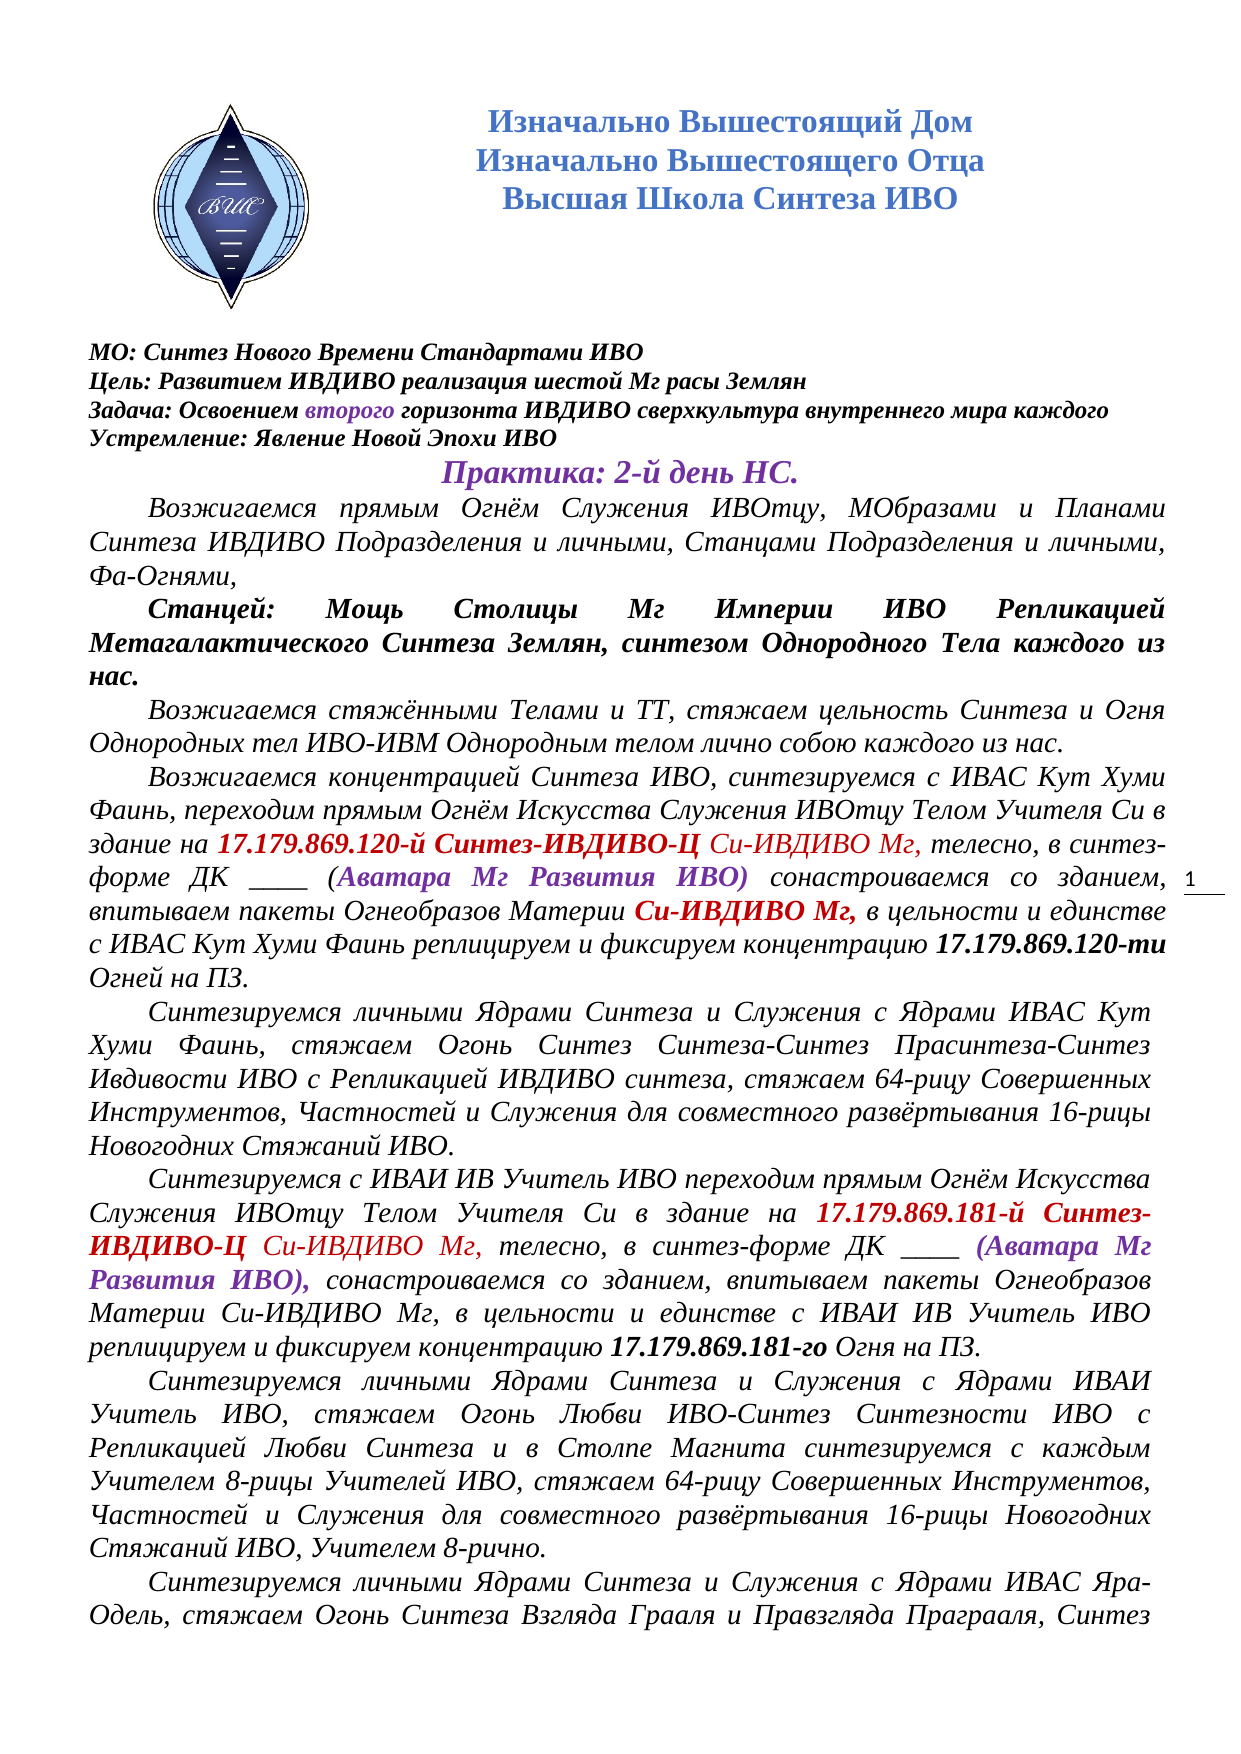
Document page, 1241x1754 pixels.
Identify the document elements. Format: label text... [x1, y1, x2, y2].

text Синтезируемся с ИВАИ ИВ Учитель ИВО переходим прямым Огнём Искусства Служения ИВОтцу Телом Учителя Си в здание на 17.179.869.181-й Синтез-ИВДИВО-Ц Си-ИВДИВО Мг, телесно, в синтез-форме ДК ____ (Аватара Мг Развития ИВО), сонастроиваемся со зданием, впитываем пакеты Огнеобразов Материи Си-ИВДИВО Мг, в цельности и единстве с ИВАИ ИВ Учитель ИВО реплицируем и фиксируем концентрацию 17.179.869.181-го Огня на ПЗ. [88, 1161, 1152, 1363]
table_header [136, 102, 327, 337]
text Задача: Освоением второго горизонта ИВДИВО сверхкультура внутреннего мира каждого [88, 395, 1152, 423]
text Практика: 2-й день НС. [88, 452, 1152, 491]
picture [147, 101, 315, 313]
list Возжигаемся стяжёнными Телами и ТТ, стяжаем цельность Синтеза и Огня Однородных тел ИВО-ИВМ Однородным телом лично собою каждого из нас. [88, 692, 1166, 759]
list Станцей: Мощь Столицы Мг Империи ИВО Репликацией Метагалактического Синтеза Землян, синтезом Однородного Тела каждого из нас. [88, 591, 1166, 692]
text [88, 1564, 1152, 1631]
text Устремление: Явление Новой Эпохи ИВО [88, 423, 1152, 452]
text Синтезируемся личными Ядрами Синтеза и Служения с Ядрами ИВАС Кут Хуми Фаинь, стяжаем Огонь Синтез Синтеза-Синтез Прасинтеза-Синтез Ивдивости ИВО с Репликацией ИВДИВО синтеза, стяжаем 64-рицу Совершенных Инструментов, Частностей и Служения для совместного развёртывания 16-рицы Новогодних Стяжаний ИВО. [88, 994, 1152, 1161]
table_header Изначально Вышестоящий Дом Изначально Вышестоящего Отца Высшая Школа Синтеза ИВО [328, 102, 1133, 337]
list Возжигаемся концентрацией Синтеза ИВО, синтезируемся с ИВАС Кут Хуми Фаинь, переходим прямым Огнём Искусства Служения ИВОтцу Телом Учителя Си в здание на 17.179.869.120-й Синтез-ИВДИВО-Ц Си-ИВДИВО Мг, телесно, в синтез-форме ДК ____ (Аватара Мг Развития ИВО) сонастроиваемся со зданием, впитываем пакеты Огнеобразов Материи Си-ИВДИВО Мг, в цельности и единстве с ИВАС Кут Хуми Фаинь реплицируем и фиксируем концентрацию 17.179.869.120-ти Огней на ПЗ. [88, 759, 1166, 994]
text Цель: Развитием ИВДИВО реализация шестой Мг расы Землян [88, 366, 1152, 395]
text МО: Синтез Нового Времени Стандартами ИВО [88, 337, 1152, 366]
text Синтезируемся личными Ядрами Синтеза и Служения с Ядрами ИВАИ Учитель ИВО, стяжаем Огонь Любви ИВО-Синтез Синтезности ИВО с Репликацией Любви Синтеза и в Столпе Магнита синтезируемся с каждым Учителем 8-рицы Учителей ИВО, стяжаем 64-рицу Совершенных Инструментов, Частностей и Служения для совместного развёртывания 16-рицы Новогодних Стяжаний ИВО, Учителем 8-рично. [88, 1363, 1152, 1564]
list Возжигаемся прямым Огнём Служения ИВОтцу, МОбразами и Планами Синтеза ИВДИВО Подразделения и личными, Станцами Подразделения и личными, Фа-Огнями, [88, 491, 1166, 591]
